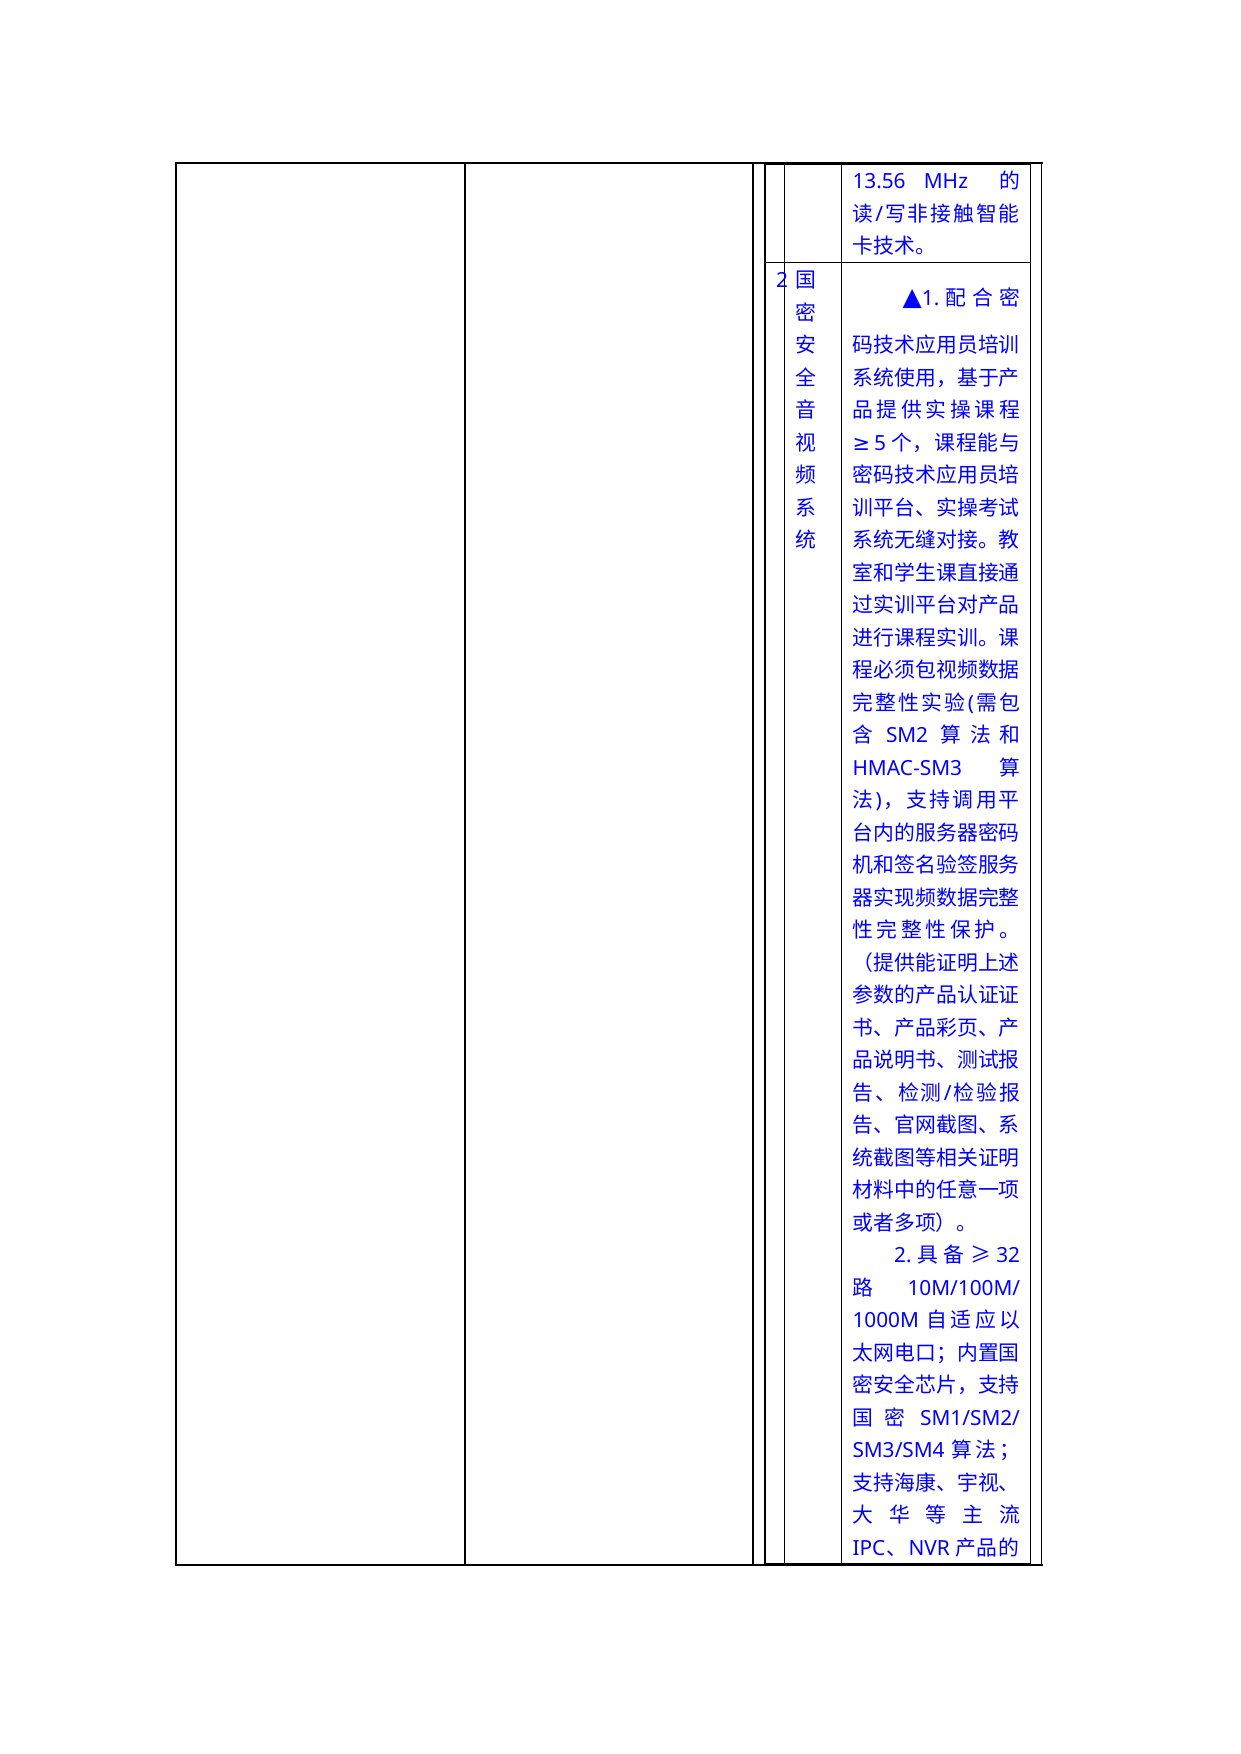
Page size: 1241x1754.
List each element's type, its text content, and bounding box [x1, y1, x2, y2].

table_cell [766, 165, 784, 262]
table_cell 1 [177, 164, 464, 1564]
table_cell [842, 263, 1030, 1563]
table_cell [842, 165, 1030, 262]
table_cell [1031, 164, 1041, 1564]
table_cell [754, 164, 764, 1564]
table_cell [766, 263, 784, 1563]
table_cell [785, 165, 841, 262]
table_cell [785, 263, 841, 1563]
table_cell [466, 164, 752, 1564]
